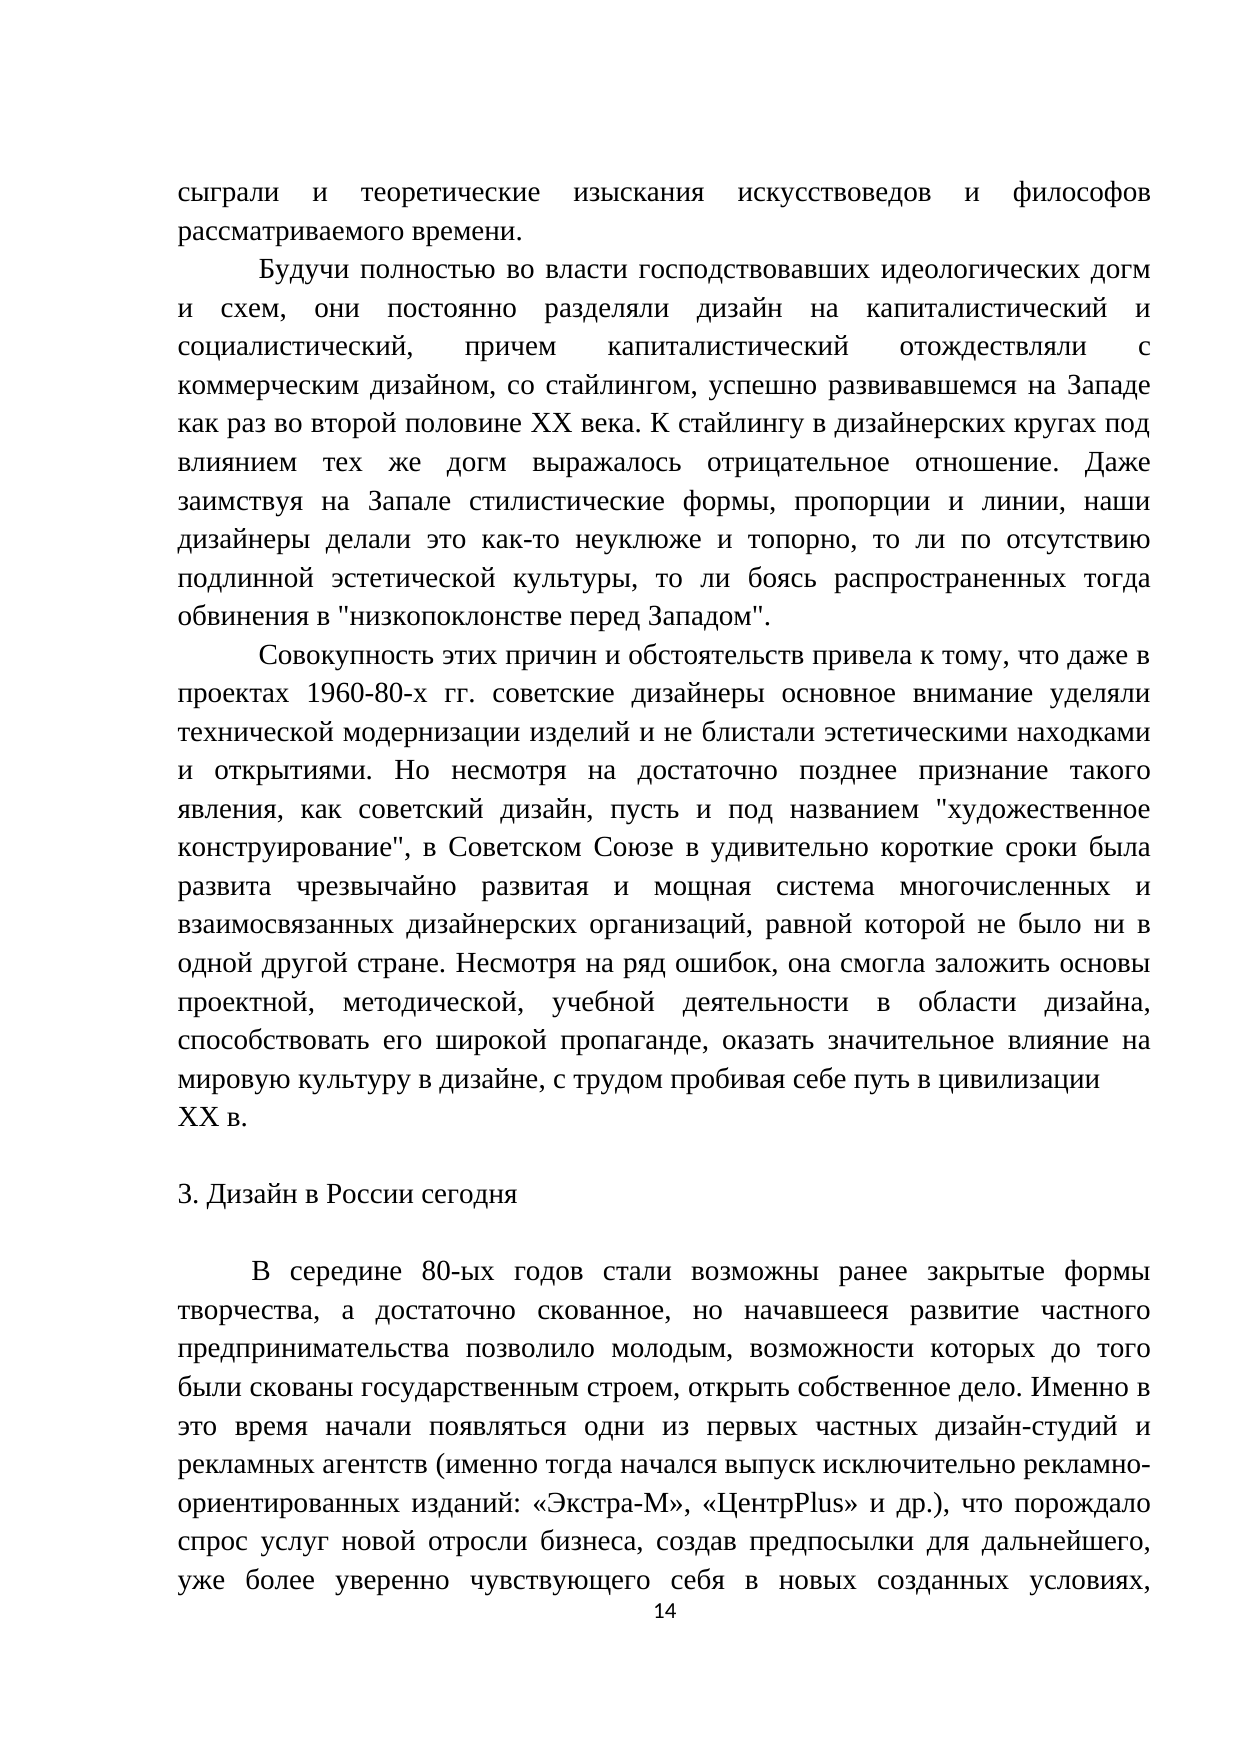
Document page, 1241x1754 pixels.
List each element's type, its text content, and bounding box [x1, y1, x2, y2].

text Совокупность этих причин и обстоятельств привела к тому, что даже в проектах 1960-80-х гг. советские дизайнеры основное внимание уделяли технической модернизации изделий и не блистали эстетическими находками и открытиями. Но несмотря на достаточно позднее признание такого явления, как советский дизайн, пусть и под названием "художественное конструирование", в Советском Союзе в удивительно короткие сроки была развита чрезвычайно развитая и мощная система многочисленных и взаимосвязанных дизайнерских организаций, равной которой не было ни в одной другой стране. Несмотря на ряд ошибок, она смогла заложить основы проектной, методической, учебной деятельности в области дизайна, способствовать его широкой пропаганде, оказать значительное влияние на мировую культуру в дизайне, с трудом пробивая себе путь в цивилизации [177, 637, 1152, 1094]
text ХХ в. [177, 1099, 1152, 1133]
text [177, 174, 1152, 246]
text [177, 1253, 1152, 1595]
text 3. Дизайн в России сегодня [177, 1176, 1152, 1210]
text Будучи полностью во власти господствовавших идеологических догм и схем, они постоянно разделяли дизайн на капиталистический и социалистический, причем капиталистический отождествляли с коммерческим дизайном, со стайлингом, успешно развивавшемся на Западе как раз во второй половине XX века. К стайлингу в дизайнерских кругах под влиянием тех же догм выражалось отрицательное отношение. Даже заимствуя на Запале стилистические формы, пропорции и линии, наши дизайнеры делали это как-то неуклюже и топорно, то ли по отсутствию подлинной эстетической культуры, то ли боясь распространенных тогда обвинения в "низкопоклонстве перед Западом". [177, 251, 1152, 632]
